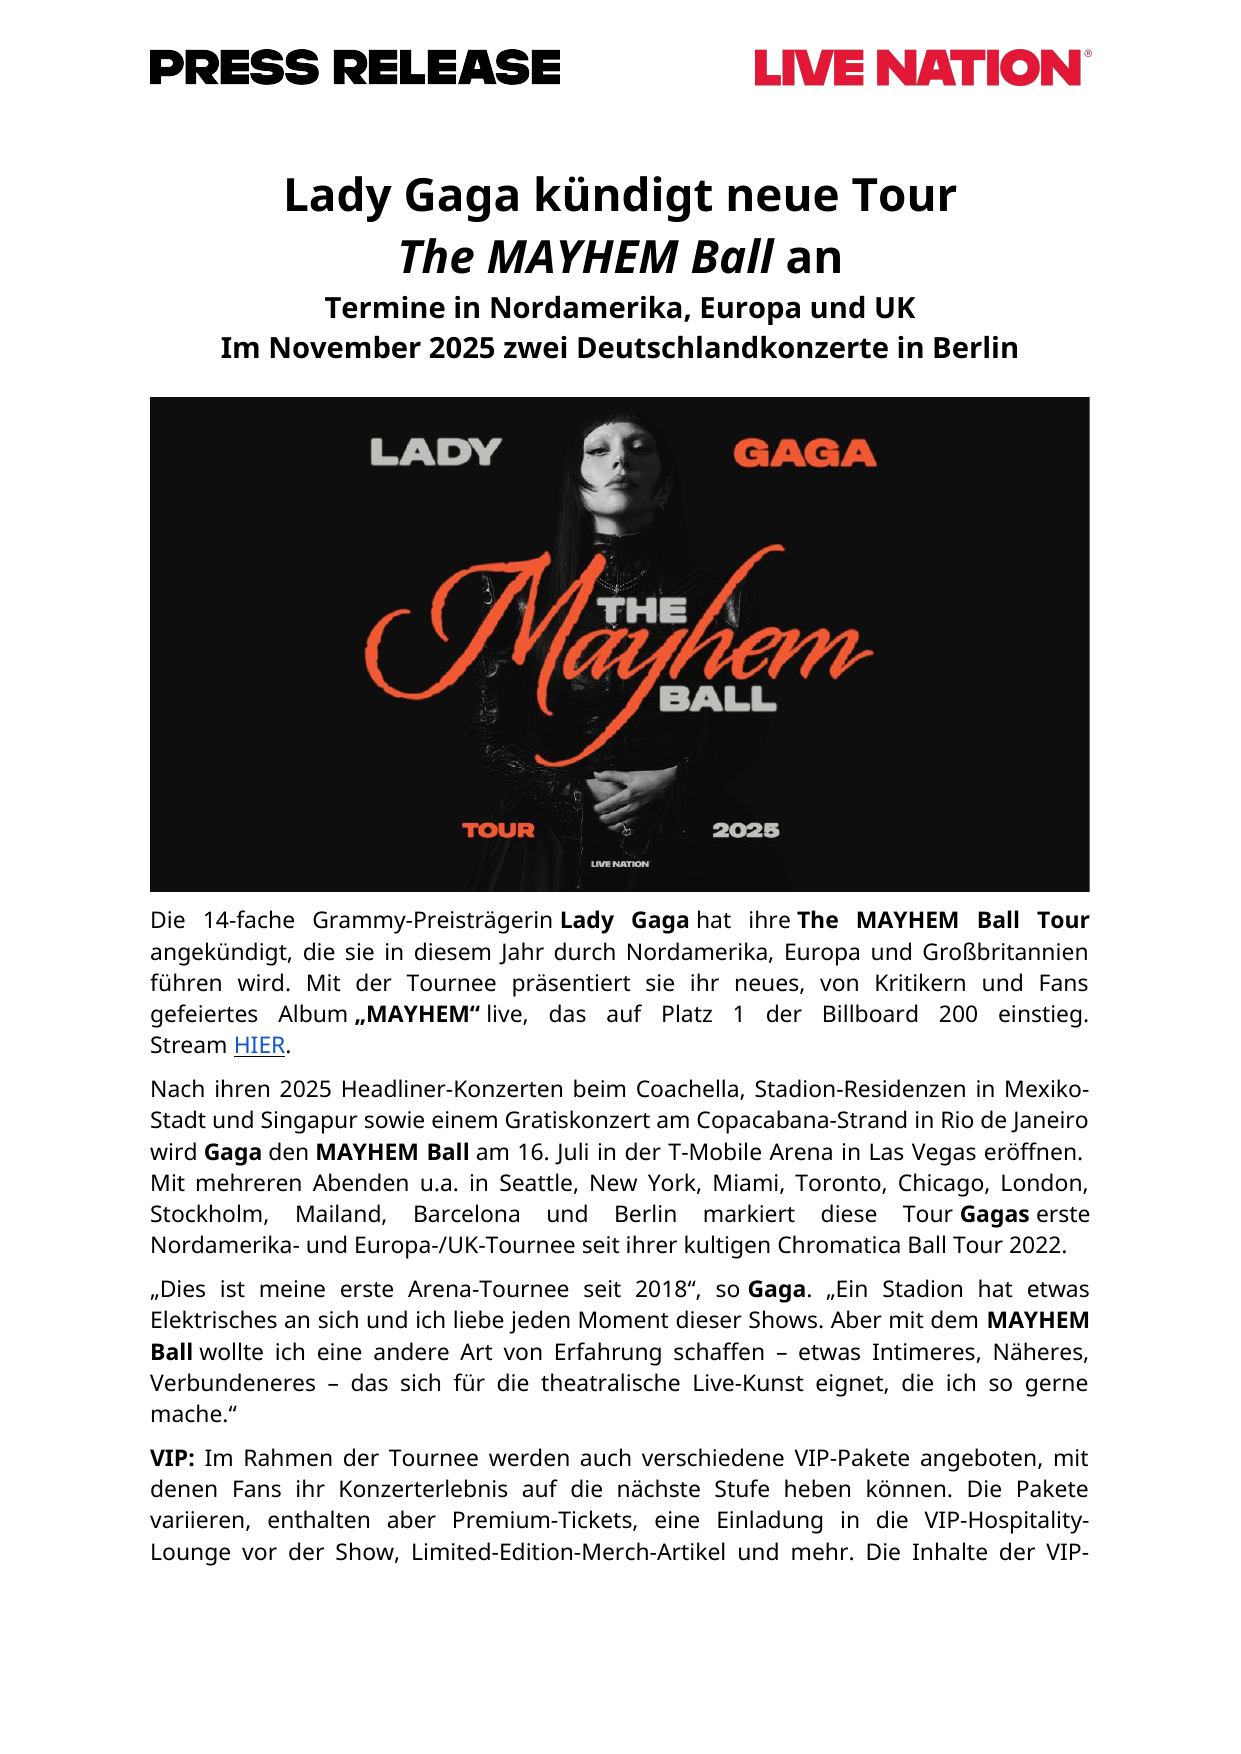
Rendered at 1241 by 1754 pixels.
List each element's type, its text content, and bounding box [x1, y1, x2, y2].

picture [150, 397, 1090, 892]
picture [755, 49, 1092, 86]
text Lady Gaga kündigt neue Tour [150, 162, 1090, 225]
text Die 14-fache Grammy-Preisträgerin Lady Gaga hat ihre The MAYHEM Ball Tour angekündigt, die sie in diesem Jahr durch Nordamerika, Europa und Großbritannien führen wird. Mit der Tournee präsentiert sie ihr neues, von Kritikern und Fans gefeiertes Album „MAYHEM“ live, das auf Platz 1 der Billboard 200 einstieg. Stream HIER. [150, 904, 1090, 1061]
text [150, 1442, 1090, 1567]
text Termine in Nordamerika, Europa und UK [150, 287, 1090, 327]
text Nach ihren 2025 Headliner-Konzerten beim Coachella, Stadion-Residenzen in Mexiko-Stadt und Singapur sowie einem Gratiskonzert am Copacabana-Strand in Rio de Janeiro wird Gaga den MAYHEM Ball am 16. Juli in der T-Mobile Arena in Las Vegas eröffnen. Mit mehreren Abenden u.a. in Seattle, New York, Miami, Toronto, Chicago, London, Stockholm, Mailand, Barcelona und Berlin markiert diese Tour Gagas erste Nordamerika- und Europa-/UK-Tournee seit ihrer kultigen Chromatica Ball Tour 2022. [150, 1073, 1090, 1261]
text Im November 2025 zwei Deutschlandkonzerte in Berlin [150, 327, 1090, 367]
text The MAYHEM Ball an [150, 225, 1090, 287]
picture [150, 49, 560, 85]
text „Dies ist meine erste Arena-Tournee seit 2018“, so Gaga. „Ein Stadion hat etwas Elektrisches an sich und ich liebe jeden Moment dieser Shows. Aber mit dem MAYHEM Ball wollte ich eine andere Art von Erfahrung schaffen – etwas Intimeres, Näheres, Verbundeneres – das sich für die theatralische Live-Kunst eignet, die ich so gerne mache.“ [150, 1273, 1090, 1429]
